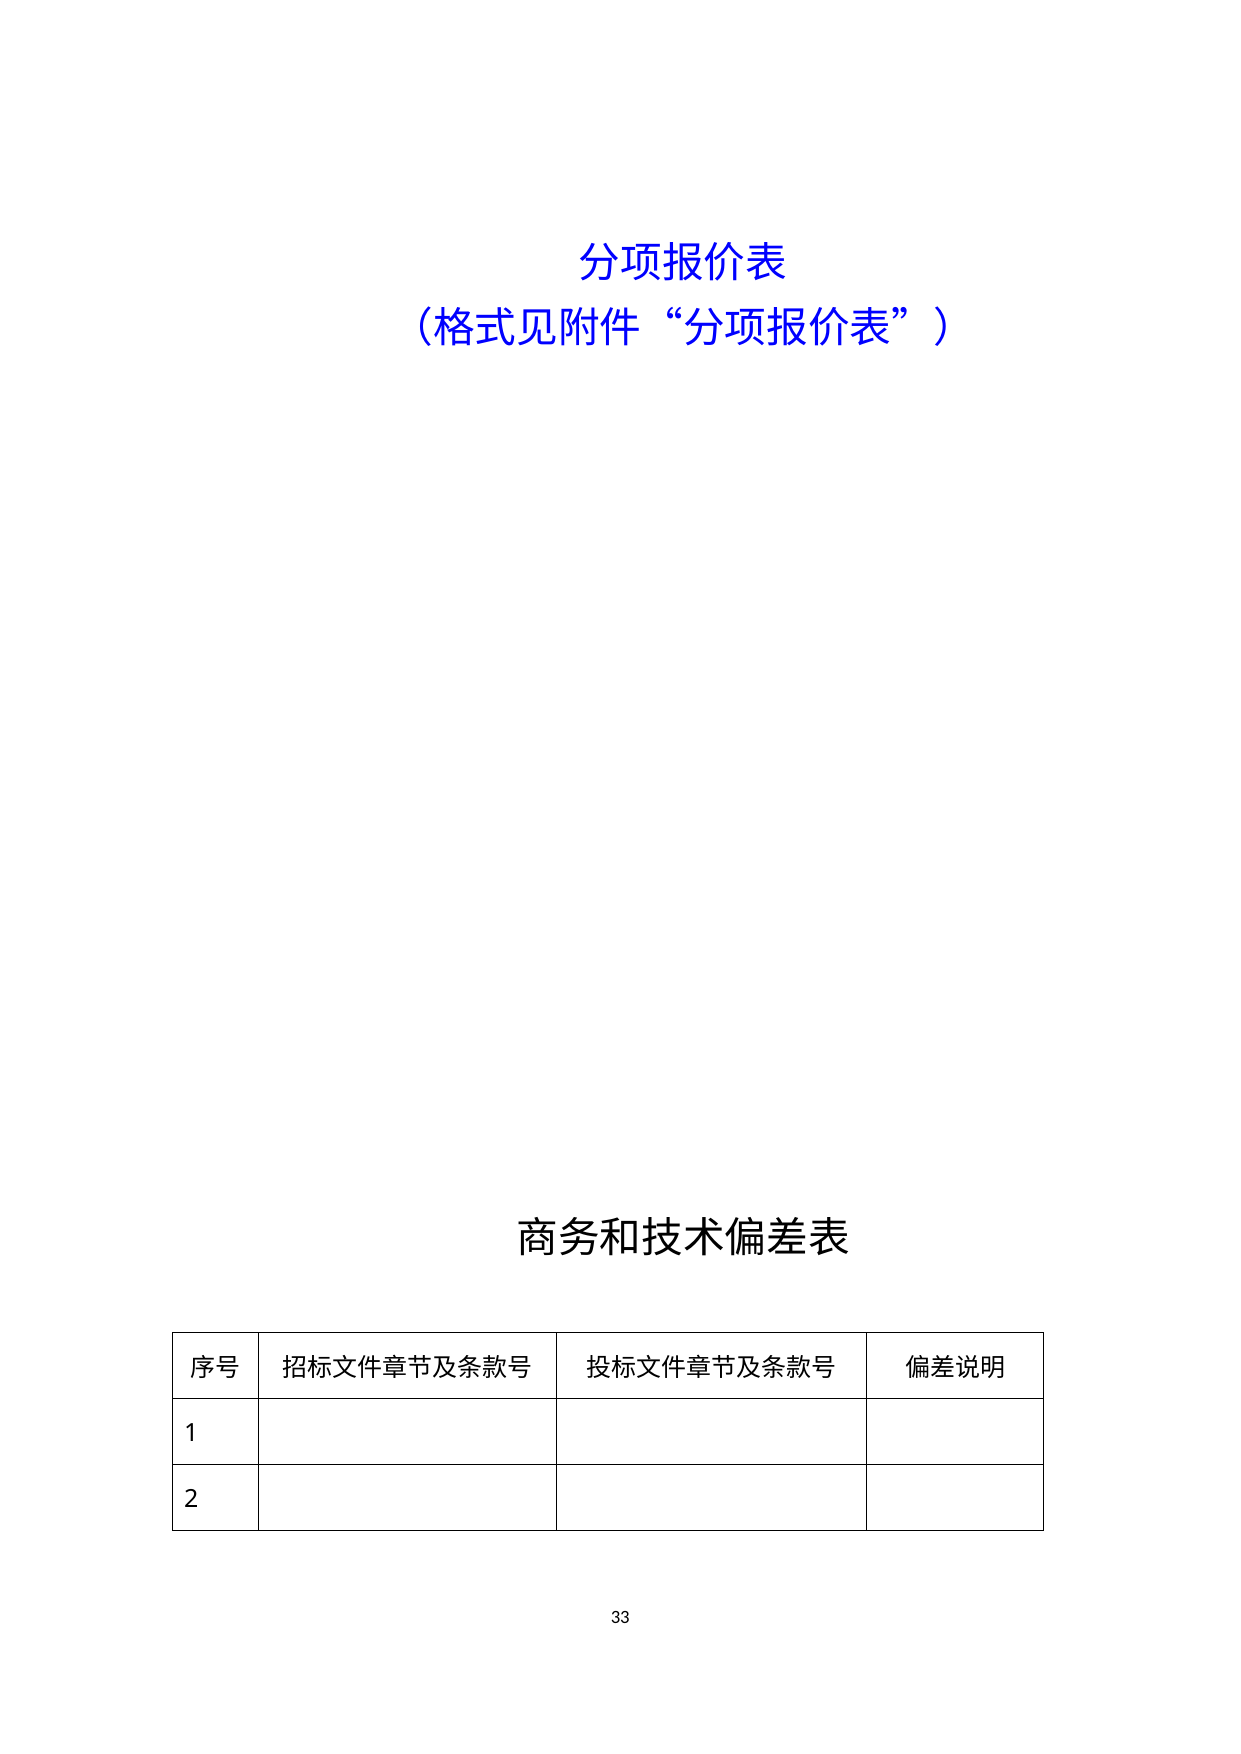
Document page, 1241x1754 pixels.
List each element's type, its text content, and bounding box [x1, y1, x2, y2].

table_cell [867, 1399, 1043, 1464]
table_header 招标文件章节及条款号 [259, 1333, 556, 1398]
table_cell [557, 1399, 866, 1464]
list 分项报价表 [230, 227, 1053, 292]
table_header 偏差说明 [867, 1333, 1043, 1398]
table_cell 2 [173, 1465, 258, 1530]
table_cell [259, 1465, 556, 1530]
list 商务和技术偏差表 [230, 1202, 1053, 1267]
list （格式见附件“分项报价表”） [230, 292, 1053, 357]
table_cell [867, 1465, 1043, 1530]
table_header 投标文件章节及条款号 [557, 1333, 866, 1398]
table_cell 1 [173, 1399, 258, 1464]
table_cell [259, 1399, 556, 1464]
table_cell [557, 1465, 866, 1530]
table_header 序号 [173, 1333, 258, 1398]
